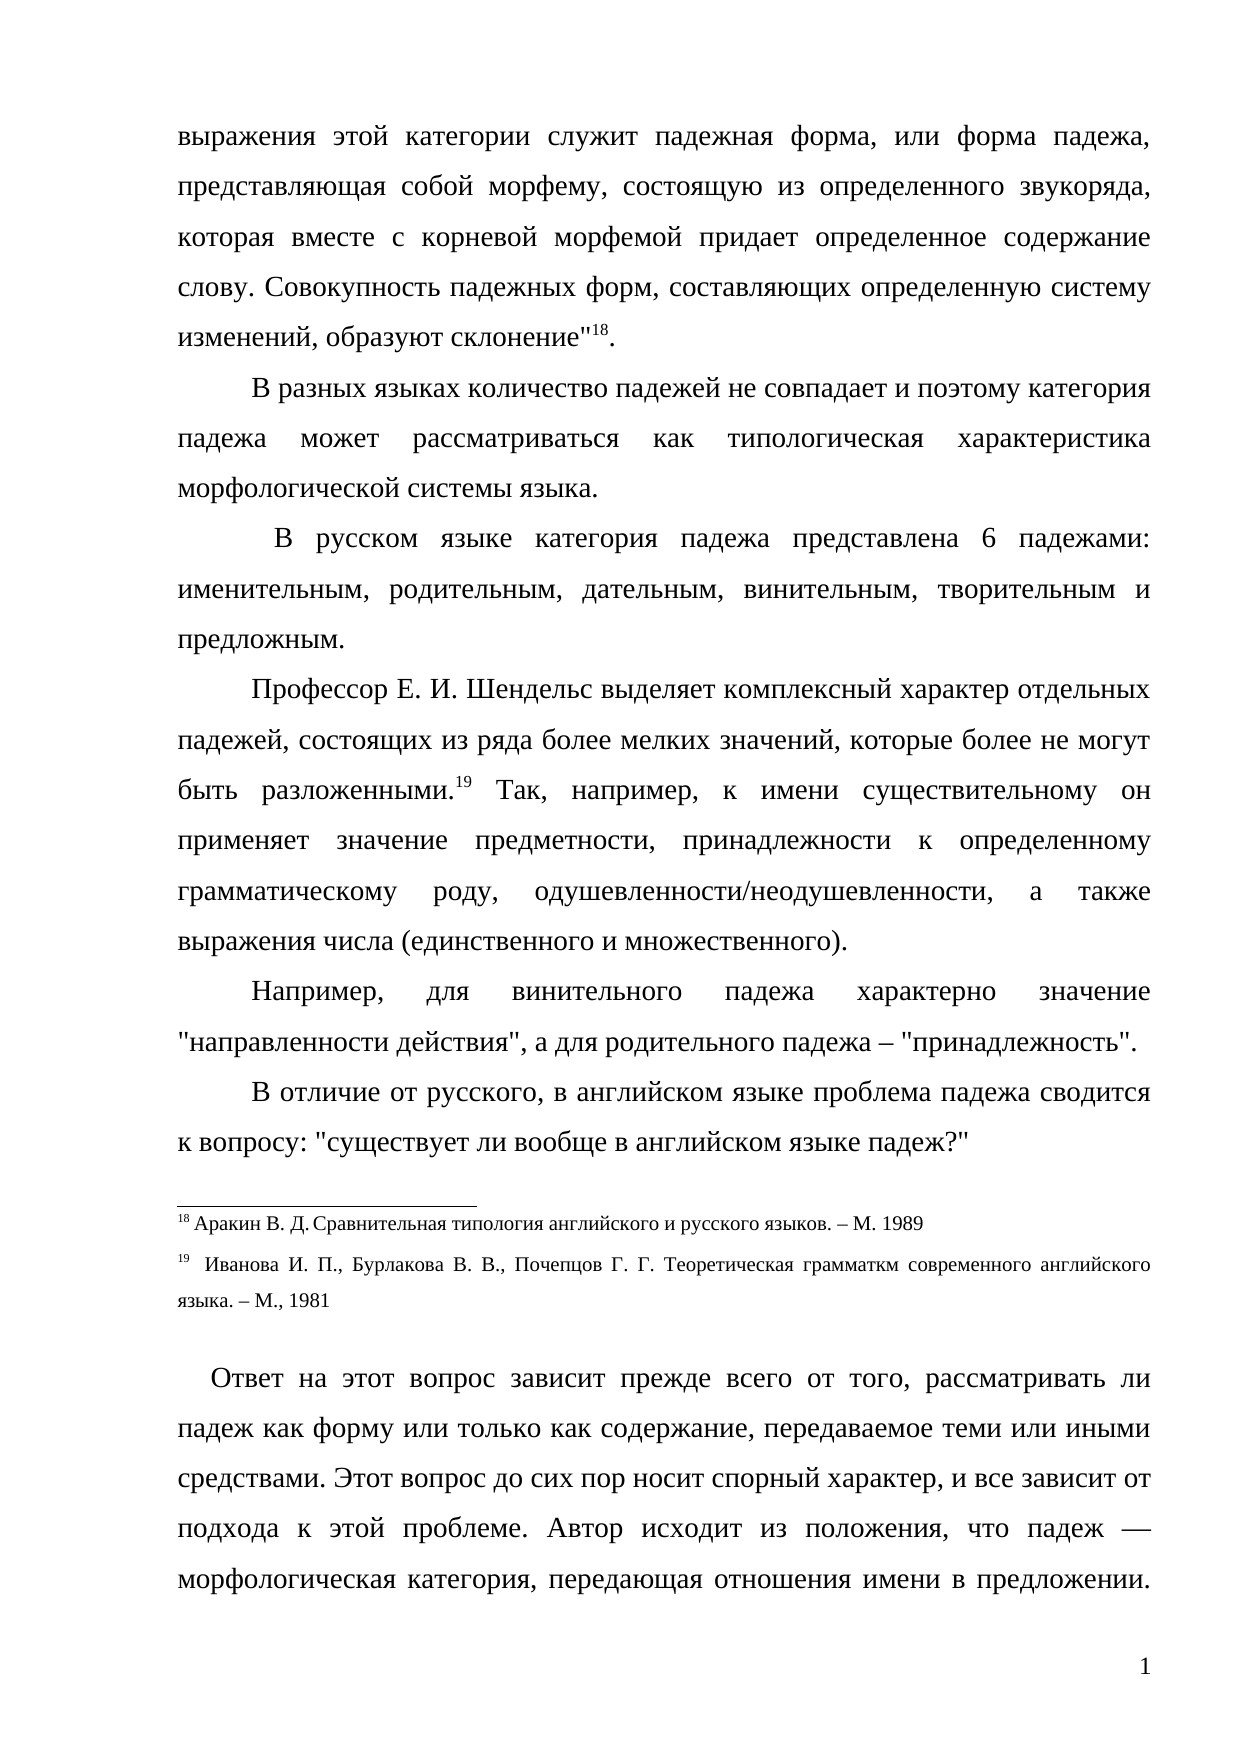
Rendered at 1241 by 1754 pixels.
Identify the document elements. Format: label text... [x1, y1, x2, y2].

text Например, для винительного падежа характерно значение "направленности действия", а для родительного падежа – "принадлежность". [177, 973, 1152, 1057]
text В разных языках количество падежей не совпадает и поэтому категория падежа может рассматриваться как типологическая характеристика морфологической системы языка. [177, 370, 1152, 504]
text 18 Аракин В. Д. Сравнительная типология английского и русского языков. – М. 1989 [177, 1211, 1136, 1235]
text В отличие от русского, в английском языке проблема падежа сводится к вопросу: "существует ли вообще в английском языке падеж?" [177, 1074, 1152, 1158]
text 19 Иванова И. П., Бурлакова В. В., Почепцов Г. Г. Теоретическая грамматкм современного английского языка. – М., 1981 [177, 1252, 1152, 1312]
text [177, 118, 1152, 353]
text Профессор Е. И. Шендельс выделяет комплексный характер отдельных падежей, состоящих из ряда более мелких значений, которые более не могут быть разложенными.19 Так, например, к имени существительному он применяет значение предметности, принадлежности к определенному грамматическому роду, одушевленности/неодушевленности, а также выражения числа (единственного и множественного). [177, 672, 1152, 957]
text В русском языке категория падежа представлена 6 падежами: именительным, родительным, дательным, винительным, творительным и предложным. [177, 521, 1152, 655]
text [177, 1360, 1152, 1594]
